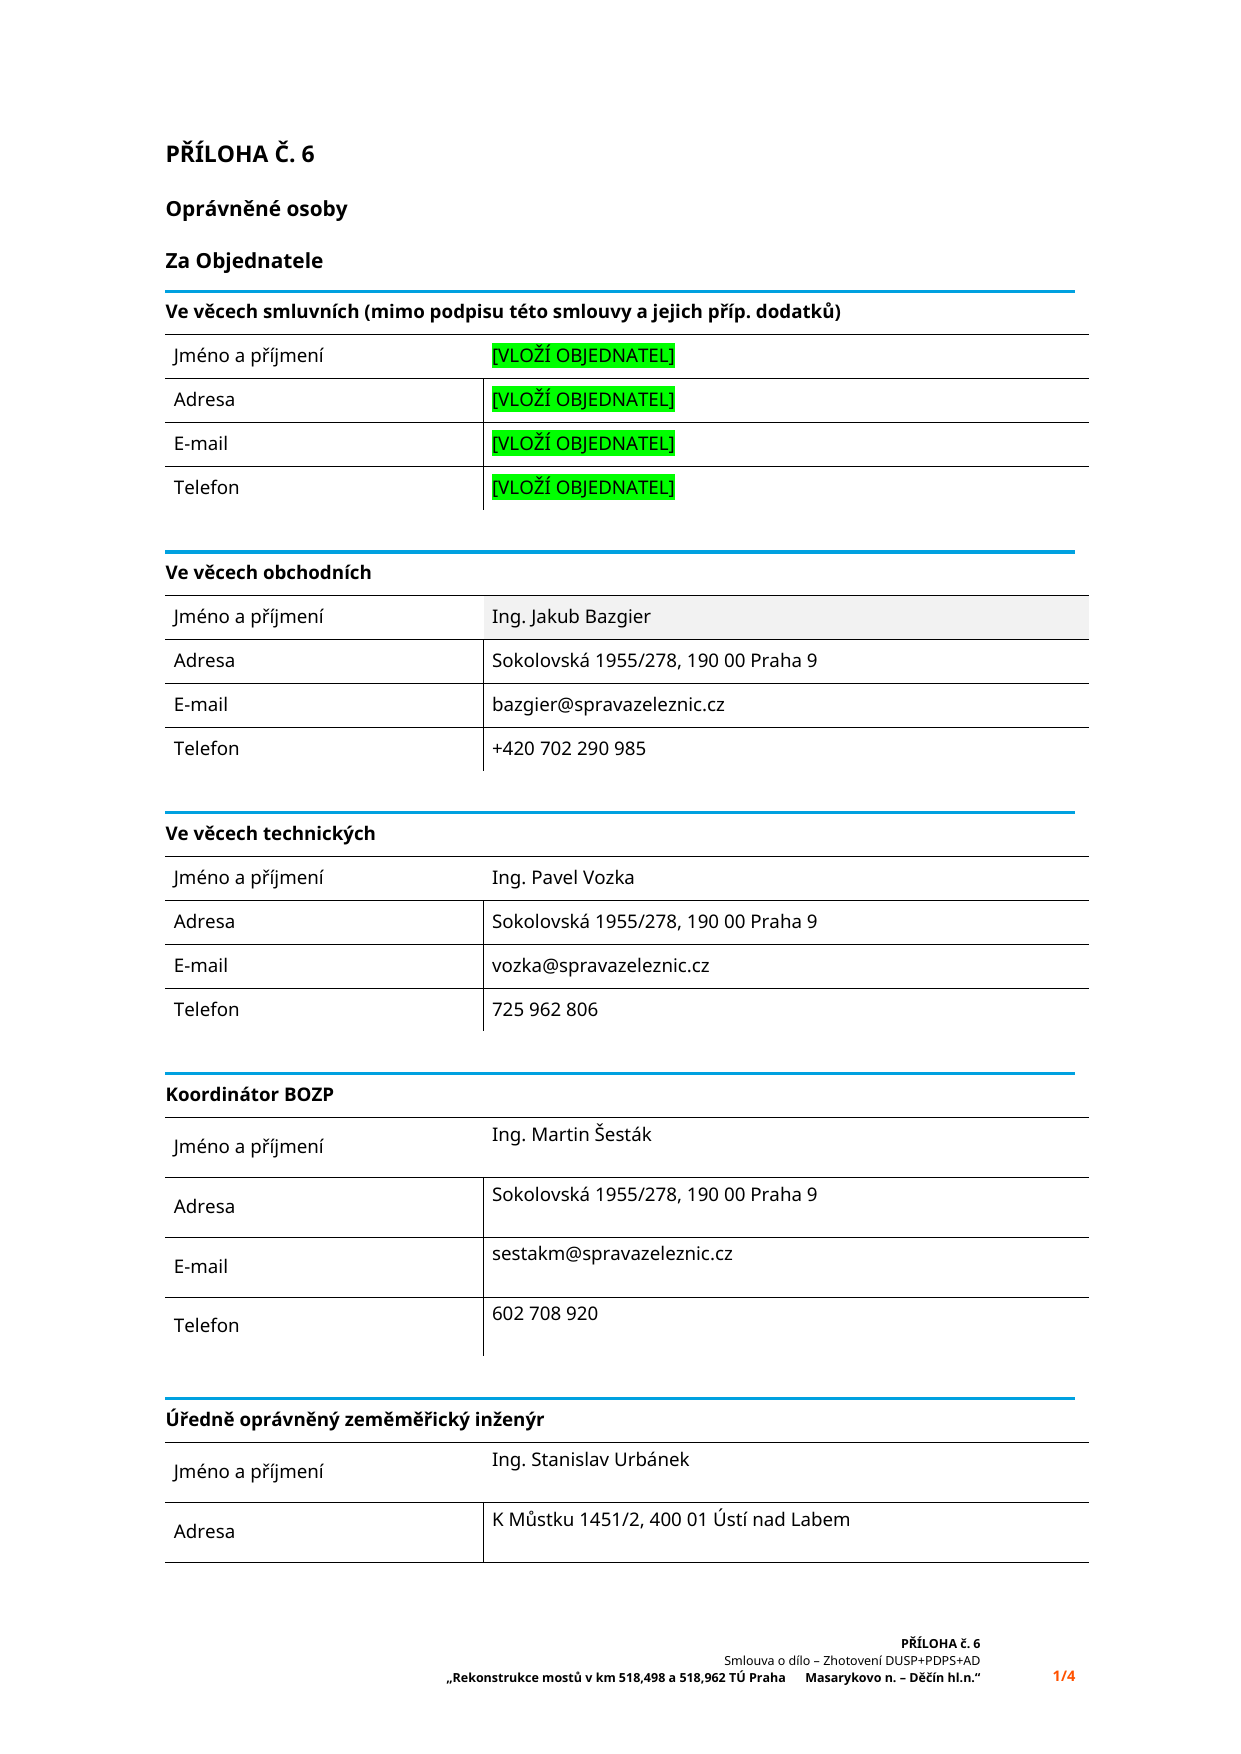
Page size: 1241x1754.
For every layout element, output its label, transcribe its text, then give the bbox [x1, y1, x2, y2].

table_cell Sokolovská 1955/278, 190 00 Praha 9 [484, 640, 1089, 683]
table_cell [VLOŽÍ OBJEDNATEL] [484, 467, 1089, 510]
table_cell E-mail [165, 423, 483, 466]
table_cell +420 702 290 985 [484, 728, 1089, 771]
text Ve věcech technických [165, 814, 1075, 846]
text Koordinátor BOZP [165, 1075, 1075, 1107]
text Oprávněné osoby [165, 194, 1075, 222]
table_cell Adresa [165, 379, 483, 422]
table_header Ing. Pavel Vozka [484, 857, 1089, 900]
table_cell bazgier@spravazeleznic.cz [484, 684, 1089, 727]
table_cell Telefon [165, 728, 483, 771]
table_cell Adresa [165, 640, 483, 683]
table_cell 725 962 806 [484, 989, 1089, 1031]
table_header Jméno a příjmení [165, 857, 484, 900]
table_header Jméno a příjmení [165, 335, 484, 378]
table_cell Sokolovská 1955/278, 190 00 Praha 9 [484, 1178, 1089, 1237]
text Ve věcech smluvních (mimo podpisu této smlouvy a jejich příp. dodatků) [165, 293, 1075, 324]
table_header Ing. Stanislav Urbánek [484, 1443, 1089, 1502]
table_cell Adresa [165, 1503, 483, 1562]
table_cell vozka@spravazeleznic.cz [484, 945, 1089, 988]
table_cell E-mail [165, 684, 483, 727]
text Ve věcech obchodních [165, 554, 1075, 585]
table_cell Adresa [165, 901, 483, 944]
table_cell sestakm@spravazeleznic.cz [484, 1238, 1089, 1297]
table_header Jméno a příjmení [165, 1443, 484, 1502]
table_cell Adresa [165, 1178, 483, 1237]
table_cell Telefon [165, 989, 483, 1031]
table_header Ing. Martin Šesták [484, 1118, 1089, 1177]
text Za Objednatele [165, 246, 1075, 274]
table_cell [VLOŽÍ OBJEDNATEL] [484, 379, 1089, 422]
table_header Jméno a příjmení [165, 1118, 484, 1177]
table_header Jméno a příjmení [165, 596, 484, 639]
table_header [VLOŽÍ OBJEDNATEL] [484, 335, 1089, 378]
table_cell E-mail [165, 945, 483, 988]
table_cell [VLOŽÍ OBJEDNATEL] [484, 423, 1089, 466]
table_cell K Můstku 1451/2, 400 01 Ústí nad Labem [484, 1503, 1089, 1562]
table_cell Telefon [165, 1298, 483, 1356]
table_cell E-mail [165, 1238, 483, 1297]
text Příloha č. 6 [165, 138, 1075, 170]
text Úředně oprávněný zeměměřický inženýr [165, 1400, 1075, 1432]
table_cell Telefon [165, 467, 483, 510]
table_header Ing. Jakub Bazgier [484, 596, 1089, 639]
table_cell 602 708 920 [484, 1298, 1089, 1356]
table_cell Sokolovská 1955/278, 190 00 Praha 9 [484, 901, 1089, 944]
